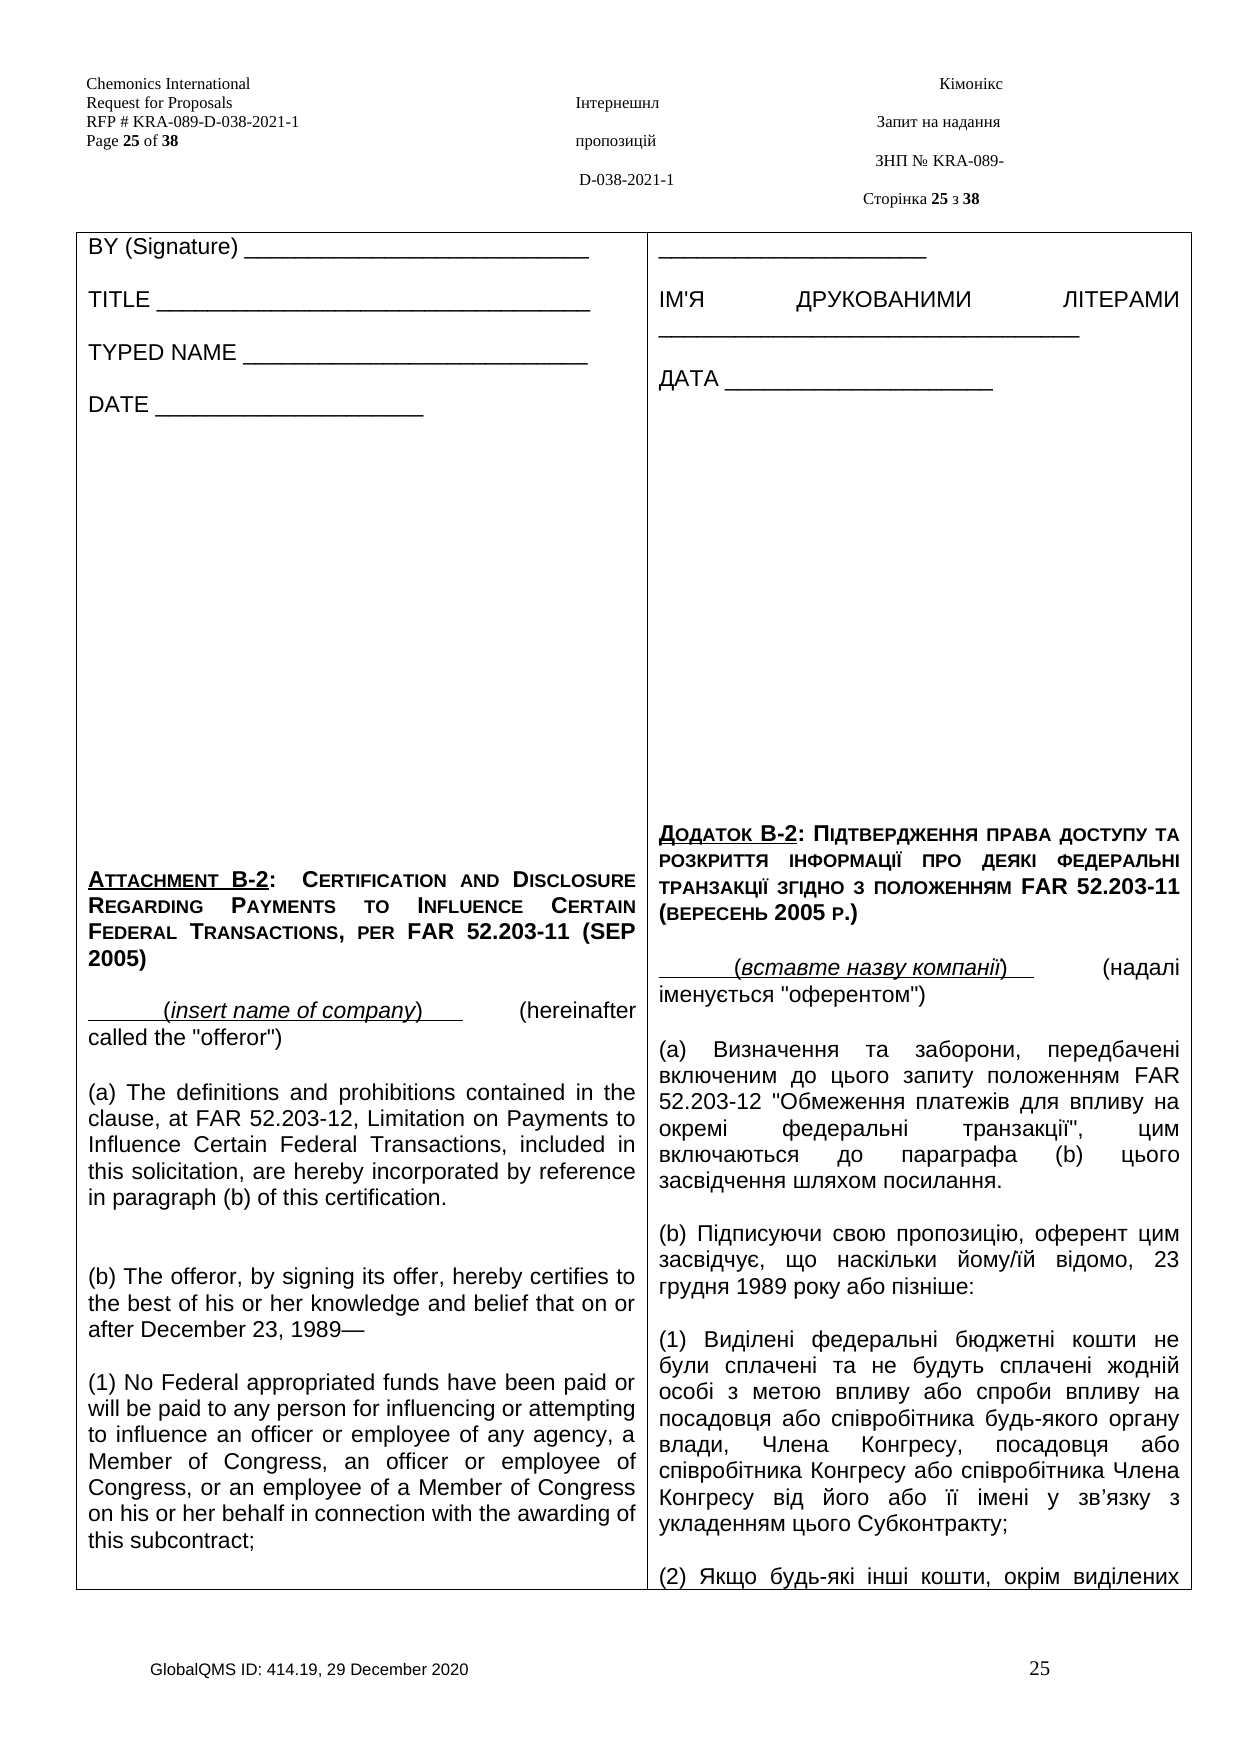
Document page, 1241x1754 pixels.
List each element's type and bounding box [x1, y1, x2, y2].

table_cell [77, 233, 647, 1589]
table_cell [648, 233, 1191, 1589]
